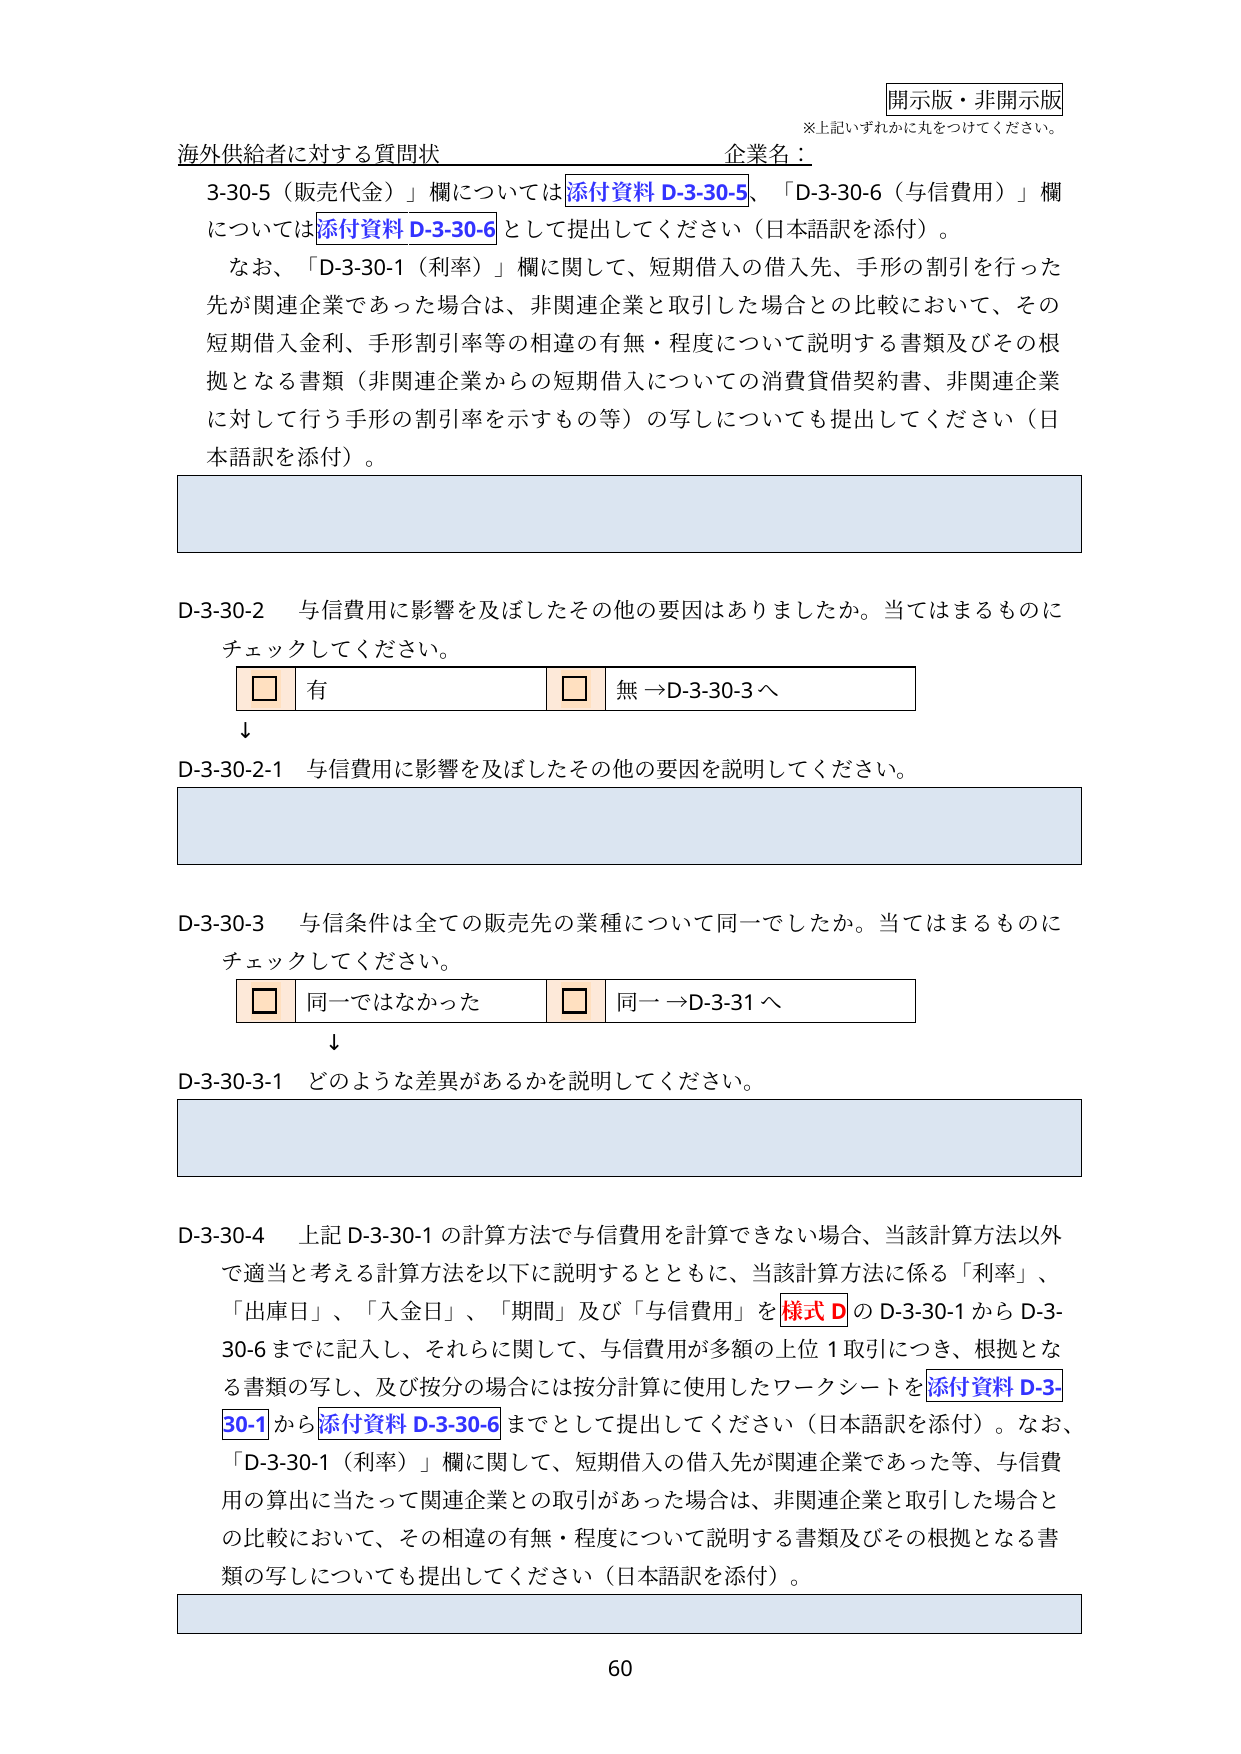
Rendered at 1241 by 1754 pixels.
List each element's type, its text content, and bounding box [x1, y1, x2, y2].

table_header [237, 668, 295, 710]
table_header [547, 668, 605, 710]
table_header [178, 1100, 1081, 1176]
subtitle D-3-30-3-1 どのような差異があるかを説明してください。 [177, 1061, 1063, 1099]
table_header [178, 1595, 1081, 1633]
table_header [178, 476, 1081, 552]
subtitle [177, 171, 1063, 475]
table_header 無 →D-3-30-3へ [606, 668, 915, 710]
table_header 同一ではなかった [296, 980, 546, 1022]
table_header [237, 980, 295, 1022]
text ↓ [236, 711, 1063, 749]
table_header 有 [296, 668, 546, 710]
subtitle D-3-30-2-1 与信費用に影響を及ぼしたその他の要因を説明してください。 [177, 749, 1063, 787]
table_header [547, 980, 605, 1022]
table_header 同一 →D-3-31へ [606, 980, 915, 1022]
subtitle 与信費用に影響を及ぼしたその他の要因はありましたか。当てはまるものにチェックしてください。 [177, 591, 1063, 666]
table_header [178, 788, 1081, 864]
text ↓ [325, 1023, 1063, 1061]
subtitle 与信条件は全ての販売先の業種について同一でしたか。当てはまるものにチェックしてください。 [177, 903, 1063, 979]
subtitle 上記D-3-30-1 の計算方法で与信費用を計算できない場合、当該計算方法以外で適当と考える計算方法を以下に説明するとともに、当該計算方法に係る「利率」、「出庫日」、「入金日」、「期間」及び「与信費用」を様式DのD-3-30-1からD-3-30-6までに記入し、それらに関して、与信費用が多額の上位1取引につき、根拠となる書類の写し、及び按分の場合には按分計算に使用したワークシートを添付資料D-3-30-1から添付資料D-3-30-6までとして提出してください（日本語訳を添付）。なお、「D-3-30-1（利率）」欄に関して、短期借入の借入先が関連企業であった等、与信費用の算出に当たって関連企業との取引があった場合は、非関連企業と取引した場合との比較において、その相違の有無・程度について説明する書類及びその根拠となる書類の写しについても提出してください（日本語訳を添付）。 [177, 1215, 1063, 1594]
